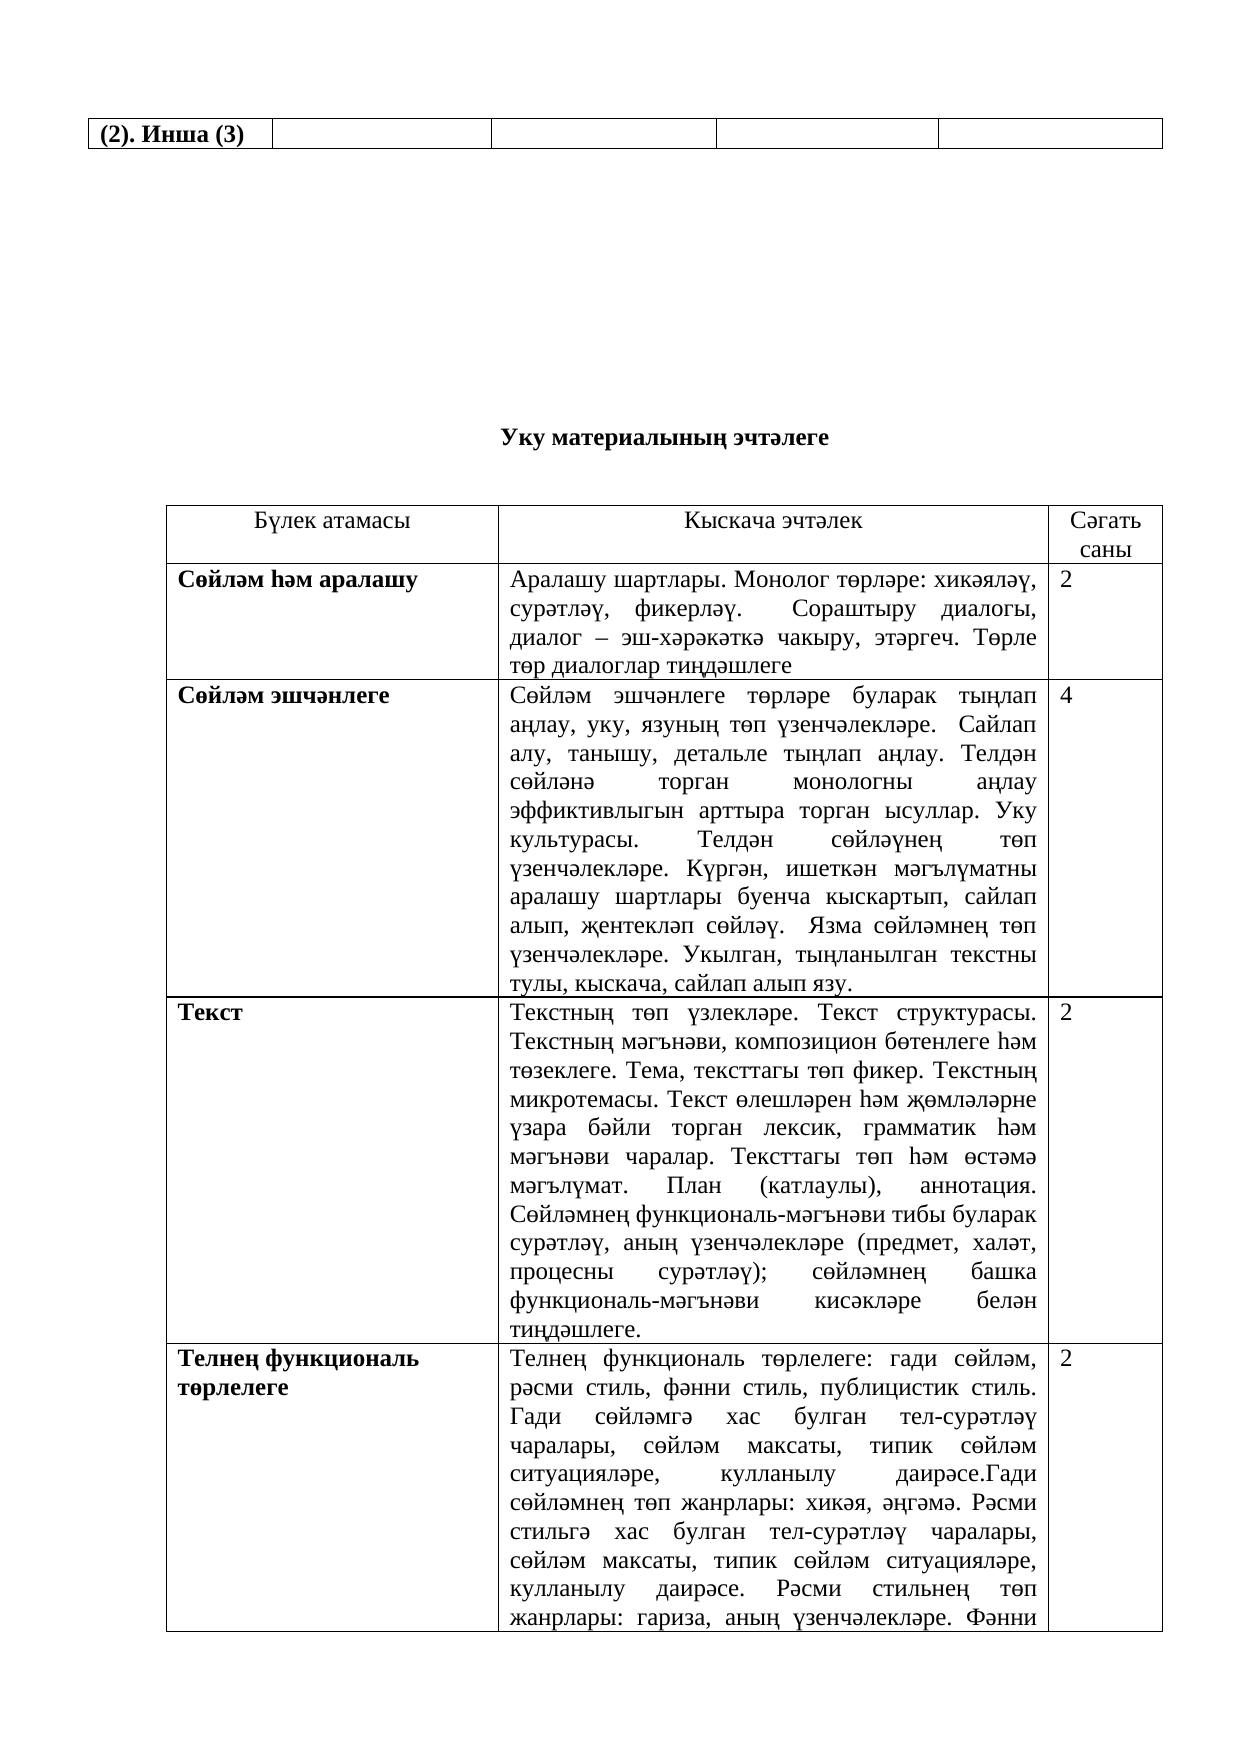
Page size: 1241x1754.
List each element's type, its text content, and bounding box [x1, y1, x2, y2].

table_cell [717, 119, 938, 148]
table_cell 2 [1049, 998, 1162, 1342]
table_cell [499, 1344, 1048, 1631]
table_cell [89, 119, 272, 148]
table_cell 4 [1049, 680, 1162, 996]
table_cell Сөйләм эшчәнлеге төрләре буларак тыңлап аңлау, уку, язуның төп үзенчәлекләре. Сайлап алу, танышу, детальле тыңлап аңлау. Телдән сөйләнә торган монологны аңлау эффиктивлыгын арттыра торган ысуллар. Уку культурасы. Телдән сөйләүнең төп үзенчәлекләре. Күргән, ишеткән мәгълүматны аралашу шартлары буенча кыскартып, сайлап алып, җентекләп сөйләү. Язма сөйләмнең төп үзенчәлекләре. Укылган, тыңланылган текстны тулы, кыскача, сайлап алып язу. [499, 680, 1048, 996]
table_cell [273, 119, 491, 148]
table_header Сәгать саны [1049, 506, 1162, 563]
table_cell 2 [1049, 1344, 1162, 1631]
table_cell 2 [1049, 564, 1162, 679]
table_cell Текст [167, 998, 498, 1342]
table_cell Аралашу шартлары. Монолог төрләре: хикәяләү, сурәтләү, фикерләү. Сораштыру диалогы, диалог – эш-хәрәкәткә чакыру, этәргеч. Төрле төр диалоглар тиңдәшлеге [499, 564, 1048, 679]
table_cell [167, 1344, 498, 1631]
table_cell [939, 119, 1162, 148]
table_cell Сөйләм эшчәнлеге [167, 680, 498, 996]
text Уку материалының эчтәлеге [177, 422, 1152, 451]
table_header Кыскача эчтәлек [499, 506, 1048, 563]
table_header Бүлек атамасы [167, 506, 498, 563]
table_cell [492, 119, 716, 148]
table_cell Сөйләм һәм аралашу [167, 564, 498, 679]
table_cell Текстның төп үзлекләре. Текст структурасы. Текстның мәгънәви, композицион бөтенлеге һәм төзеклеге. Тема, тексттагы төп фикер. Текстның микротемасы. Текст өлешләрен һәм җөмләләрне үзара бәйли торган лексик, грамматик һәм мәгънәви чаралар. Тексттагы төп һәм өстәмә мәгълүмат. План (катлаулы), аннотация. Сөйләмнең функциональ-мәгънәви тибы буларак сурәтләү, аның үзенчәлекләре (предмет, халәт, процесны сурәтләү); сөйләмнең башка функциональ-мәгънәви кисәкләре белән тиңдәшлеге. [499, 998, 1048, 1342]
